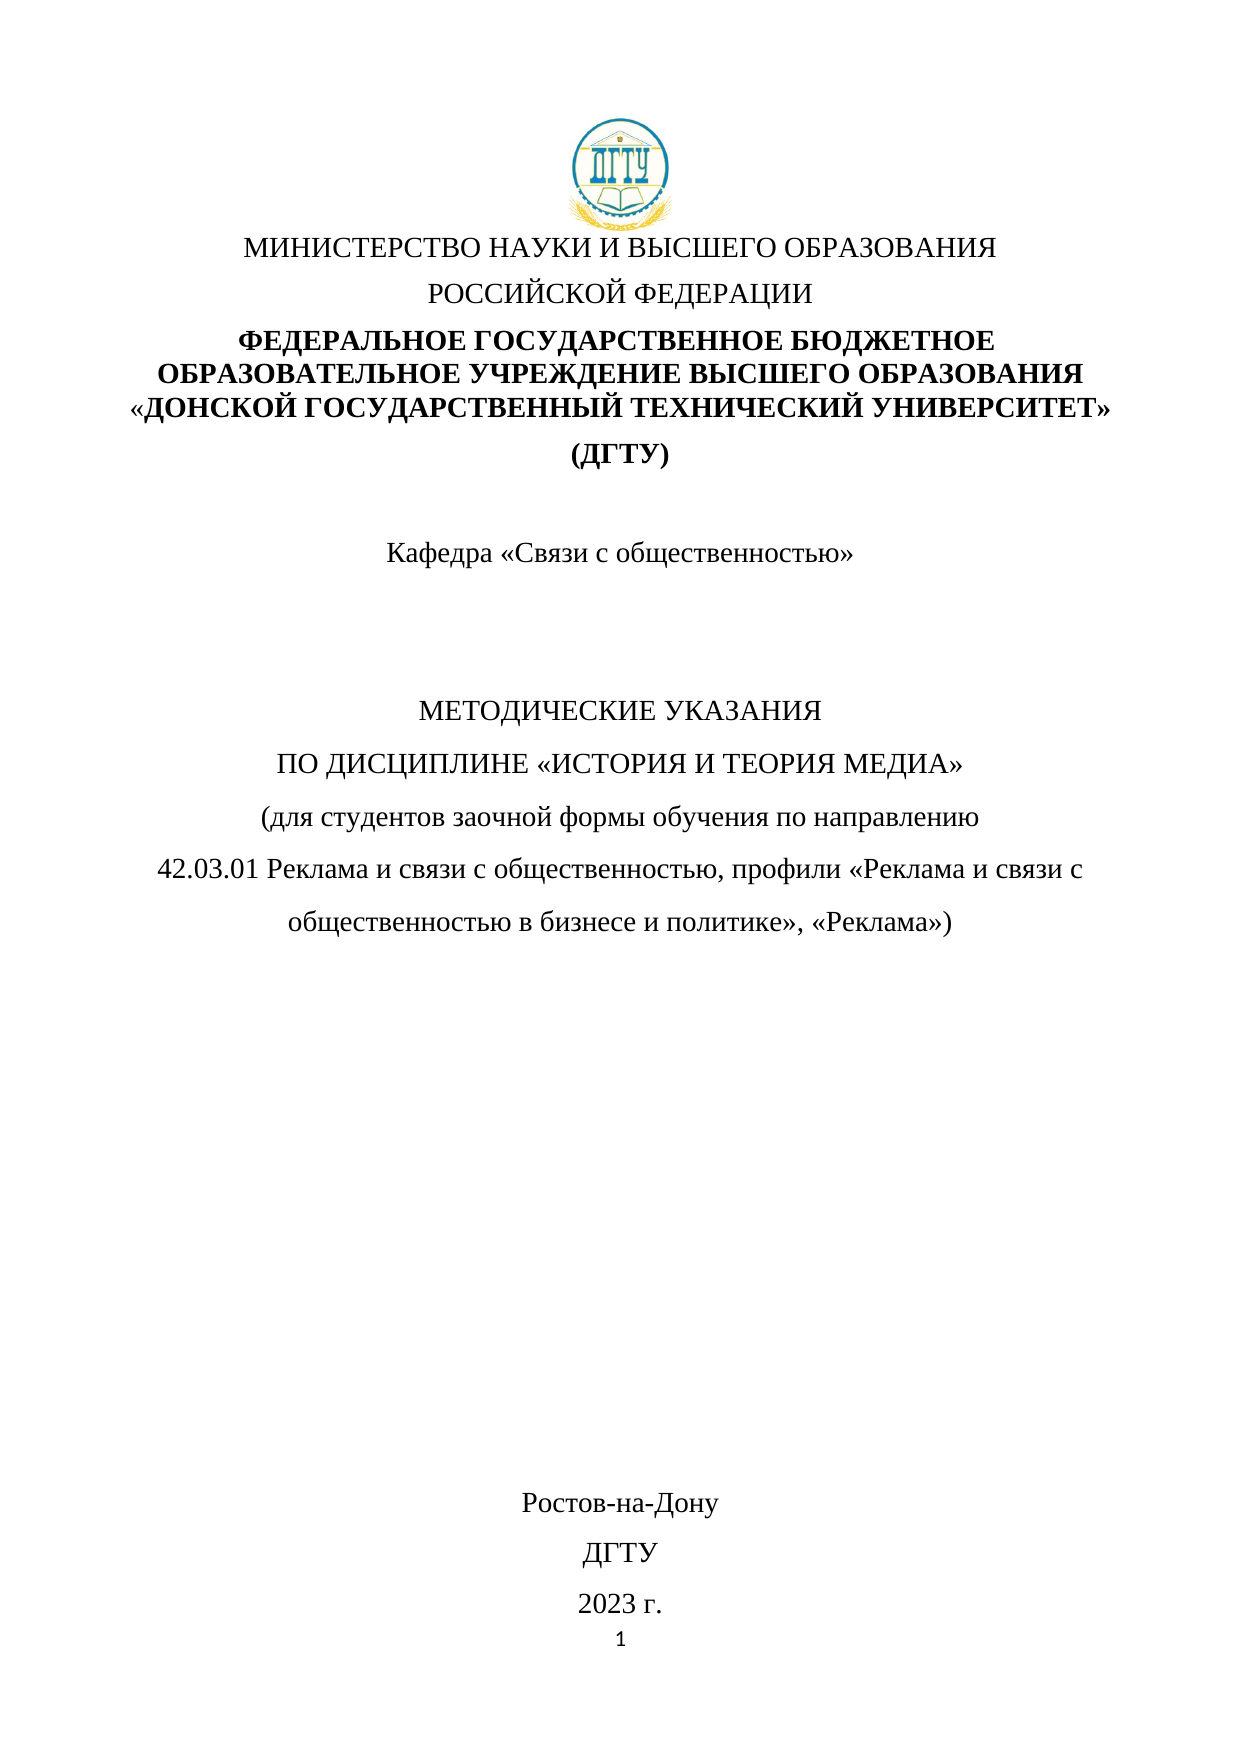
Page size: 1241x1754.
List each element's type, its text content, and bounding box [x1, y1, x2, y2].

text (ДГТУ) [118, 436, 1122, 469]
text ДГТУ [118, 1536, 1122, 1569]
text (для студентов заочной формы обучения по направлению [118, 799, 1122, 832]
text Кафедра «Связи с общественностью» [118, 535, 1122, 568]
text МИНИСТЕРСТВО НАУКИ И ВЫСШЕГО ОБРАЗОВАНИЯ [118, 231, 1122, 264]
text Ростов-на-Дону [118, 1485, 1122, 1519]
text 42.03.01 Реклама и связи с общественностью, профили «Реклама и связи с [118, 852, 1122, 885]
text 2023 г. [118, 1586, 1122, 1619]
text МЕТОДИЧЕСКИЕ УКАЗАНИЯ [118, 693, 1122, 727]
text РОССИЙСКОЙ ФЕДЕРАЦИИ [118, 277, 1122, 310]
text общественностью в бизнесе и политике», «Реклама») [118, 904, 1122, 938]
picture [568, 118, 672, 231]
text ПО ДИСЦИПЛИНЕ «ИСТОРИЯ И ТЕОРИЯ МЕДИА» [118, 746, 1122, 779]
text ФЕДЕРАЛЬНОЕ ГОСУДАРСТВЕННОЕ БЮДЖЕТНОЕ ОБРАЗОВАТЕЛЬНОЕ УЧРЕЖДЕНИЕ ВЫСШЕГО ОБРАЗОВАНИЯ «ДОНСКОЙ ГОСУДАРСТВЕННЫЙ ТЕХНИЧЕСКИЙ УНИВЕРСИТЕТ» [111, 323, 1123, 423]
